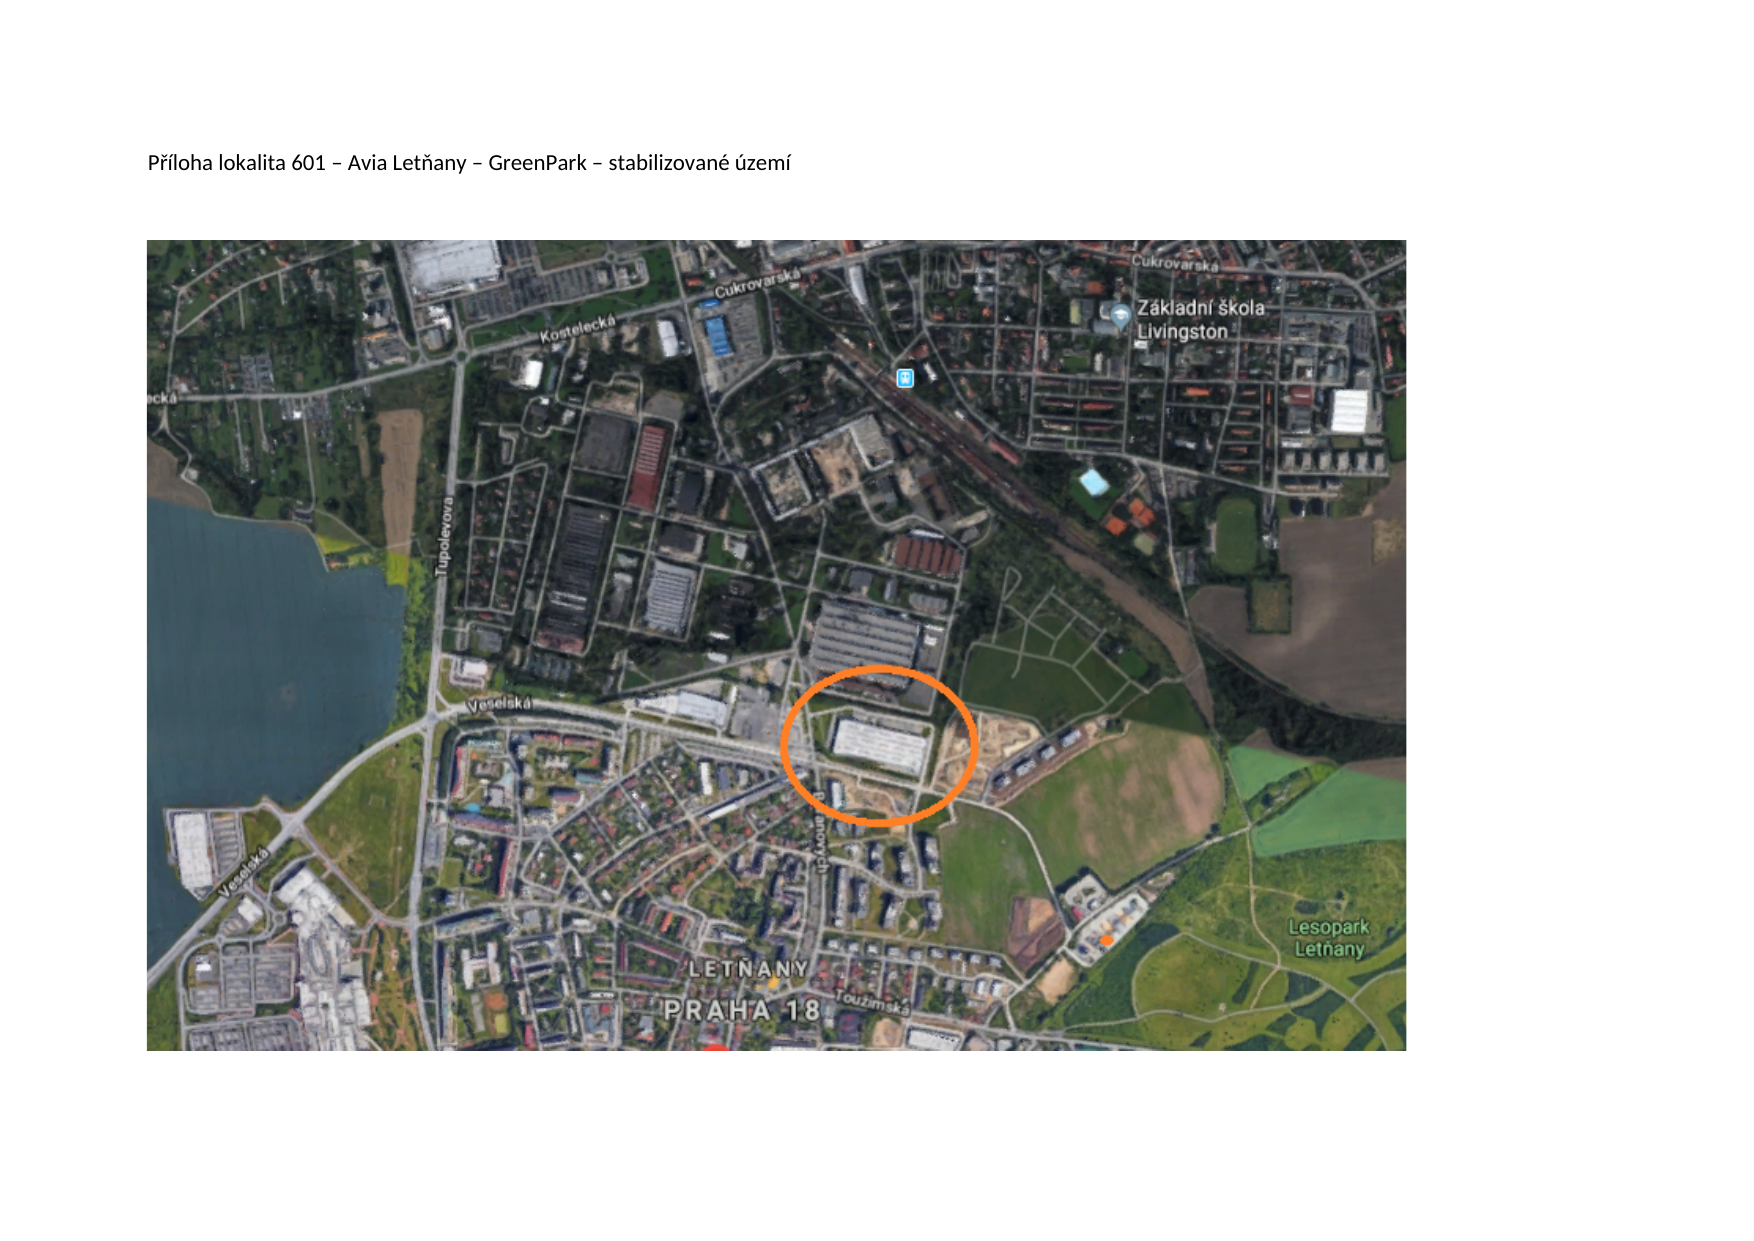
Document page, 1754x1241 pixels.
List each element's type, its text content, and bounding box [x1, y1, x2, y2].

picture [146, 240, 1407, 1051]
text Příloha lokalita 601 – Avia Letňany – GreenPark – stabilizované území [148, 148, 1606, 176]
